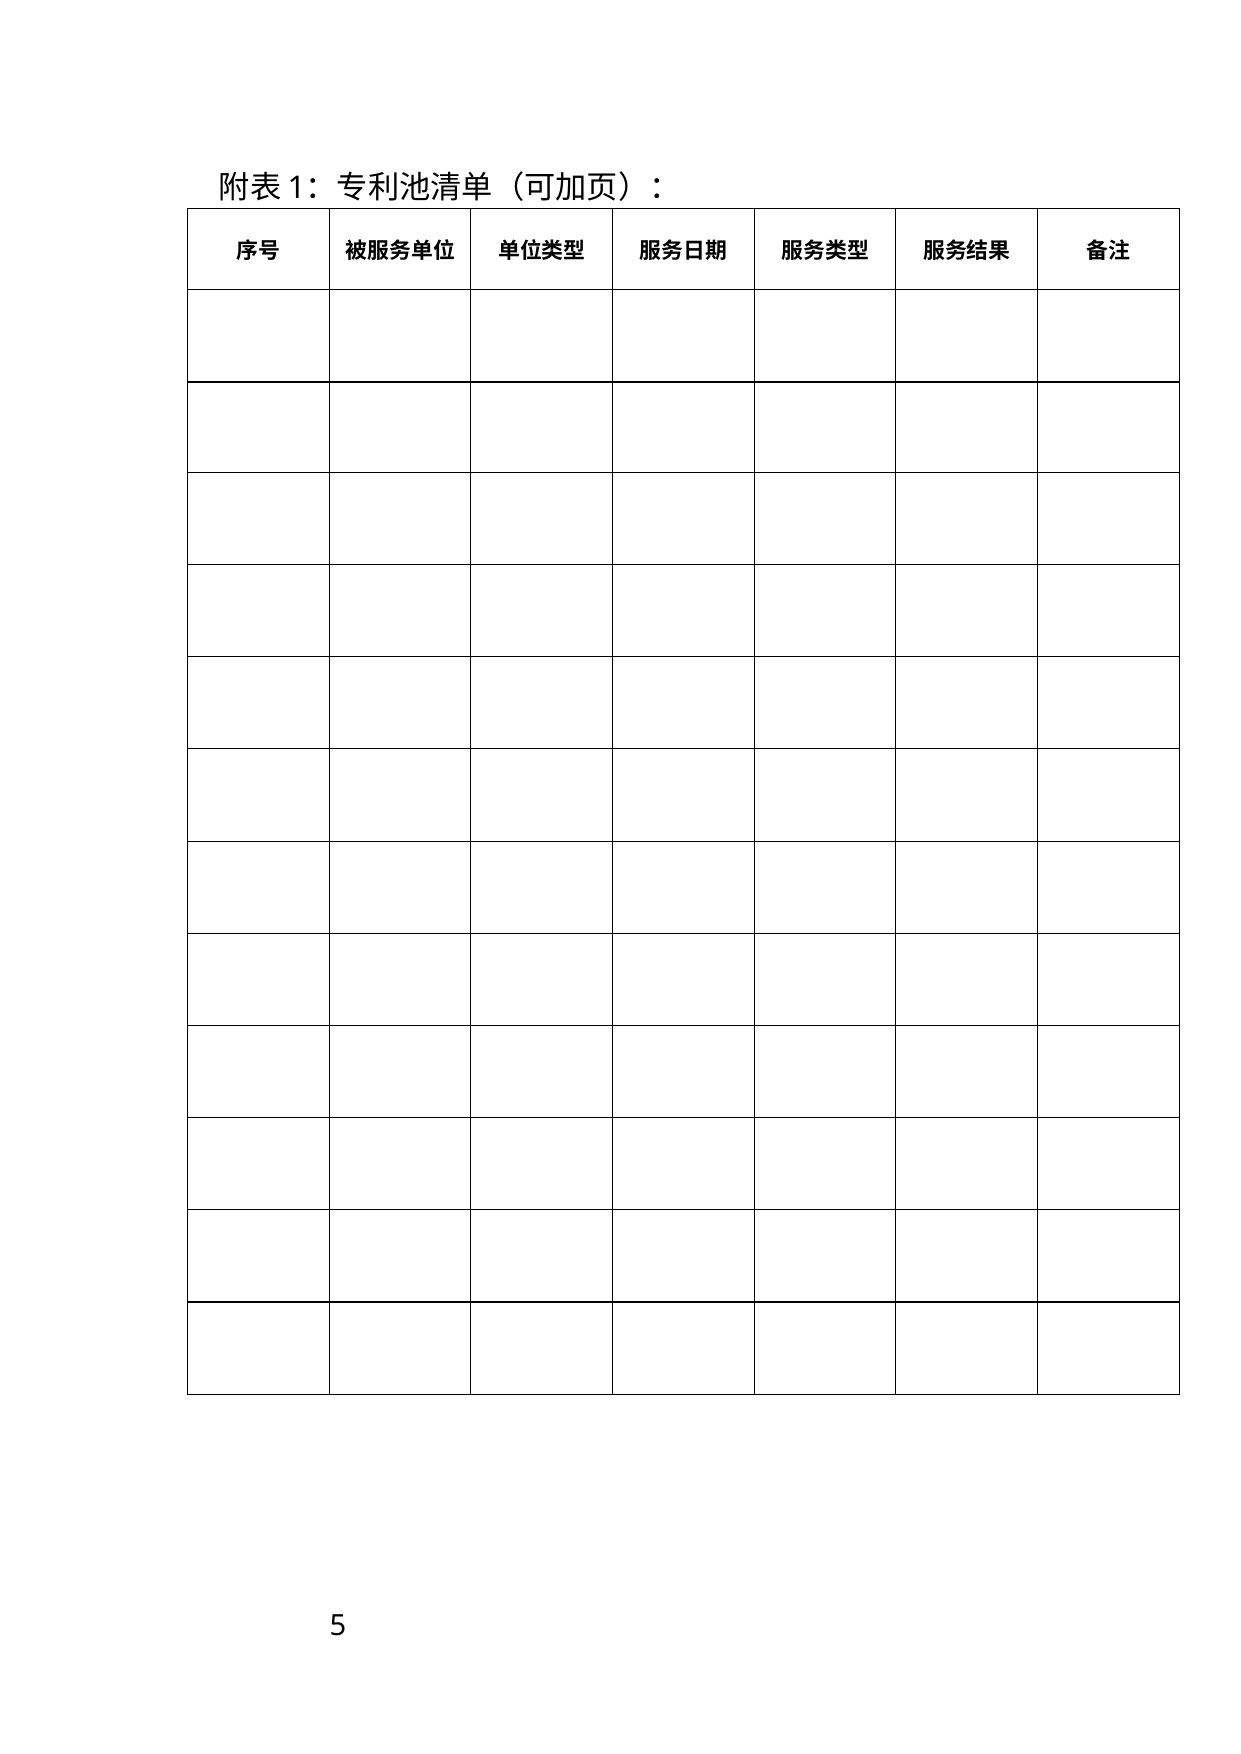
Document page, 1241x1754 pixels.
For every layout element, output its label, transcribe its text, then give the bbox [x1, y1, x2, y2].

table_cell [896, 383, 1037, 472]
table_header 被服务单位 [330, 209, 470, 289]
table_cell [188, 749, 329, 841]
table_cell [471, 1303, 612, 1394]
table_cell [755, 1210, 895, 1301]
table_cell [471, 565, 612, 656]
table_cell [188, 383, 329, 472]
table_cell [330, 934, 470, 1025]
table_cell [188, 290, 329, 381]
table_cell [471, 1118, 612, 1209]
table_cell [613, 473, 754, 564]
table_cell [1038, 657, 1179, 748]
table_cell [755, 473, 895, 564]
table_cell [330, 473, 470, 564]
table_cell [613, 842, 754, 933]
table_cell [330, 290, 470, 381]
table_cell [755, 749, 895, 841]
table_cell [613, 1210, 754, 1301]
table_cell [330, 1303, 470, 1394]
table_cell [188, 565, 329, 656]
table_cell [188, 657, 329, 748]
table_cell [1038, 1210, 1179, 1301]
table_cell [755, 290, 895, 381]
table_cell [471, 383, 612, 472]
table_cell [1038, 749, 1179, 841]
table_cell [330, 657, 470, 748]
table_cell [1038, 1118, 1179, 1209]
table_cell [330, 565, 470, 656]
table_cell [330, 749, 470, 841]
table_cell [188, 1026, 329, 1117]
text 附表1：专利池清单（可加页）： [187, 162, 1053, 207]
table_header 单位类型 [471, 209, 612, 289]
table_header 序号 [188, 209, 329, 289]
table_cell [471, 1210, 612, 1301]
table_cell [471, 749, 612, 841]
table_cell [613, 1026, 754, 1117]
table_cell [471, 290, 612, 381]
table_cell [755, 1026, 895, 1117]
table_cell [755, 934, 895, 1025]
table_cell [755, 1118, 895, 1209]
table_header 服务类型 [755, 209, 895, 289]
table_cell [471, 657, 612, 748]
table_cell [188, 473, 329, 564]
table_cell [755, 1303, 895, 1394]
table_cell [613, 749, 754, 841]
table_cell [330, 1118, 470, 1209]
table_cell [471, 1026, 612, 1117]
table_cell [896, 290, 1037, 381]
table_cell [330, 1210, 470, 1301]
table_cell [188, 934, 329, 1025]
table_cell [1038, 290, 1179, 381]
table_cell [755, 842, 895, 933]
table_header 服务结果 [896, 209, 1037, 289]
table_cell [1038, 383, 1179, 472]
table_cell [896, 1210, 1037, 1301]
table_cell [1038, 934, 1179, 1025]
table_cell [896, 657, 1037, 748]
table_cell [471, 934, 612, 1025]
table_cell [613, 383, 754, 472]
table_cell [188, 1118, 329, 1209]
table_cell [613, 657, 754, 748]
table_cell [896, 1118, 1037, 1209]
table_cell [330, 383, 470, 472]
table_cell [896, 842, 1037, 933]
table_cell [1038, 1303, 1179, 1394]
table_cell [896, 749, 1037, 841]
table_cell [896, 1303, 1037, 1394]
table_header 备注 [1038, 209, 1179, 289]
table_cell [1038, 565, 1179, 656]
table_cell [896, 934, 1037, 1025]
table_cell [896, 565, 1037, 656]
table_cell [613, 290, 754, 381]
table_cell [613, 1118, 754, 1209]
table_cell [896, 1026, 1037, 1117]
table_cell [188, 842, 329, 933]
table_cell [755, 657, 895, 748]
table_cell [1038, 842, 1179, 933]
table_cell [755, 383, 895, 472]
table_cell [330, 1026, 470, 1117]
table_cell [755, 565, 895, 656]
table_cell [1038, 473, 1179, 564]
table_cell [613, 934, 754, 1025]
table_header 服务日期 [613, 209, 754, 289]
table_cell [613, 565, 754, 656]
table_cell [330, 842, 470, 933]
table_cell [188, 1210, 329, 1301]
table_cell [896, 473, 1037, 564]
table_cell [1038, 1026, 1179, 1117]
table_cell [613, 1303, 754, 1394]
table_cell [188, 1303, 329, 1394]
table_cell [471, 842, 612, 933]
table_cell [471, 473, 612, 564]
